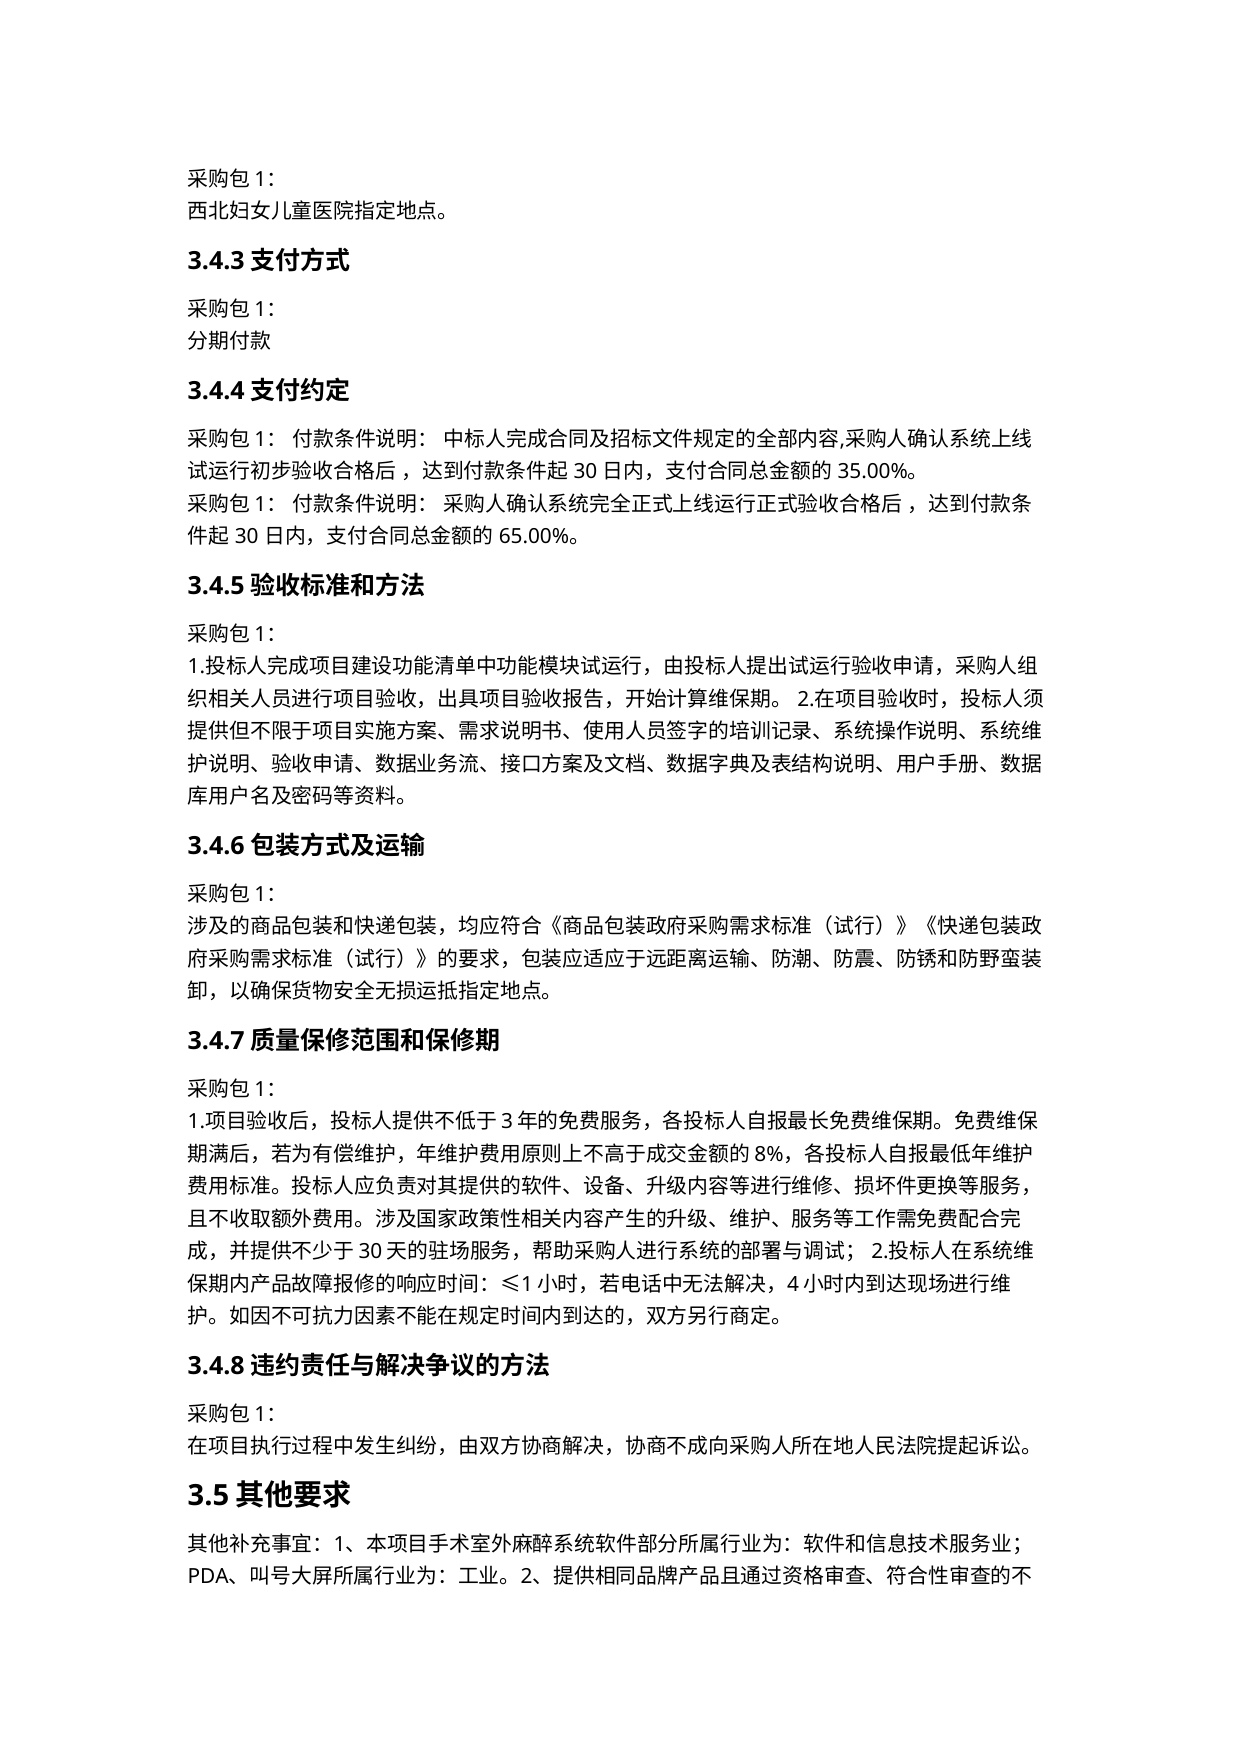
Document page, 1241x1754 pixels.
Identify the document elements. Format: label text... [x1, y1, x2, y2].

text 分期付款 [187, 324, 1053, 357]
text 涉及的商品包装和快递包装，均应符合《商品包装政府采购需求标准（试行）》《快递包装政府采购需求标准（试行）》的要求，包装应适应于远距离运输、防潮、防震、防锈和防野蛮装卸，以确保货物安全无损运抵指定地点。 [187, 909, 1053, 1007]
text 在项目执行过程中发生纠纷，由双方协商解决，协商不成向采购人所在地人民法院提起诉讼。 [187, 1429, 1053, 1462]
text 采购包1： [187, 292, 1053, 324]
text 采购包1： 付款条件说明： 中标人完成合同及招标文件规定的全部内容,采购人确认系统上线试运行初步验收合格后 ，达到付款条件起 30 日内，支付合同总金额的 35.00%。 [187, 422, 1053, 487]
text 1.投标人完成项目建设功能清单中功能模块试运行，由投标人提出试运行验收申请，采购人组织相关人员进行项目验收，出具项目验收报告，开始计算维保期。 2.在项目验收时，投标人须提供但不限于项目实施方案、需求说明书、使用人员签字的培训记录、系统操作说明、系统维护说明、验收申请、数据业务流、接口方案及文档、数据字典及表结构说明、用户手册、数据库用户名及密码等资料。 [187, 649, 1053, 812]
text 3.4.4支付约定 [187, 357, 1053, 422]
text 采购包1： [187, 162, 1053, 194]
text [187, 1527, 1053, 1592]
text 3.4.3支付方式 [187, 227, 1053, 292]
text 西北妇女儿童医院指定地点。 [187, 194, 1053, 227]
text 采购包1： [187, 1072, 1053, 1104]
text 采购包1： [187, 617, 1053, 649]
text 采购包1： [187, 1397, 1053, 1429]
text 3.4.6包装方式及运输 [187, 812, 1053, 877]
text 3.5其他要求 [187, 1462, 1053, 1527]
text 3.4.8违约责任与解决争议的方法 [187, 1332, 1053, 1397]
text 1.项目验收后，投标人提供不低于3年的免费服务，各投标人自报最长免费维保期。免费维保期满后，若为有偿维护，年维护费用原则上不高于成交金额的8%，各投标人自报最低年维护费用标准。投标人应负责对其提供的软件、设备、升级内容等进行维修、损坏件更换等服务，且不收取额外费用。涉及国家政策性相关内容产生的升级、维护、服务等工作需免费配合完成，并提供不少于30天的驻场服务，帮助采购人进行系统的部署与调试； 2.投标人在系统维保期内产品故障报修的响应时间：≤1小时，若电话中无法解决，4小时内到达现场进行维护。如因不可抗力因素不能在规定时间内到达的，双方另行商定。 [187, 1104, 1053, 1332]
text 采购包1： 付款条件说明： 采购人确认系统完全正式上线运行正式验收合格后 ，达到付款条件起 30 日内，支付合同总金额的 65.00%。 [187, 487, 1053, 552]
text 3.4.5验收标准和方法 [187, 552, 1053, 617]
text 3.4.7质量保修范围和保修期 [187, 1007, 1053, 1072]
text 采购包1： [187, 877, 1053, 909]
